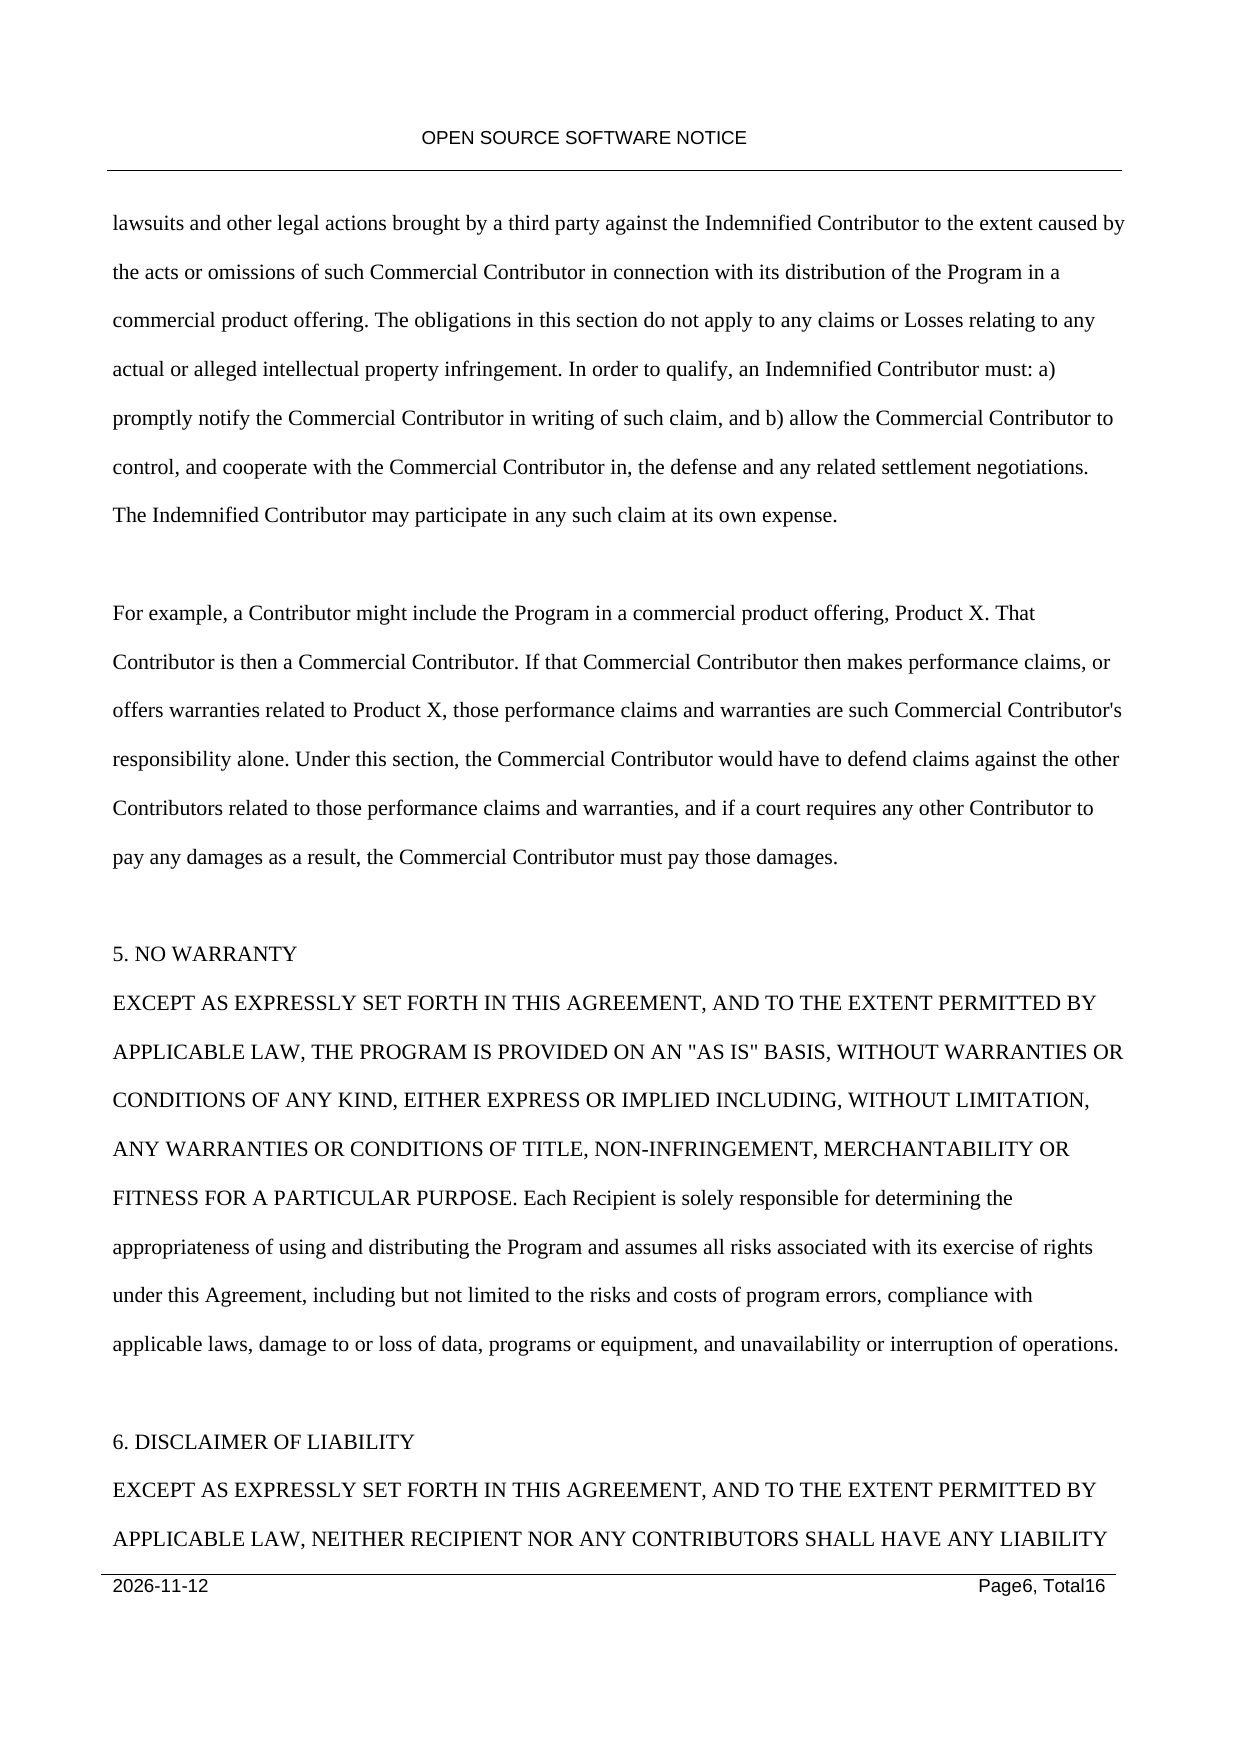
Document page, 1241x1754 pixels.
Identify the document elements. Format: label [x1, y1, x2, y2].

text [112, 206, 1128, 1555]
